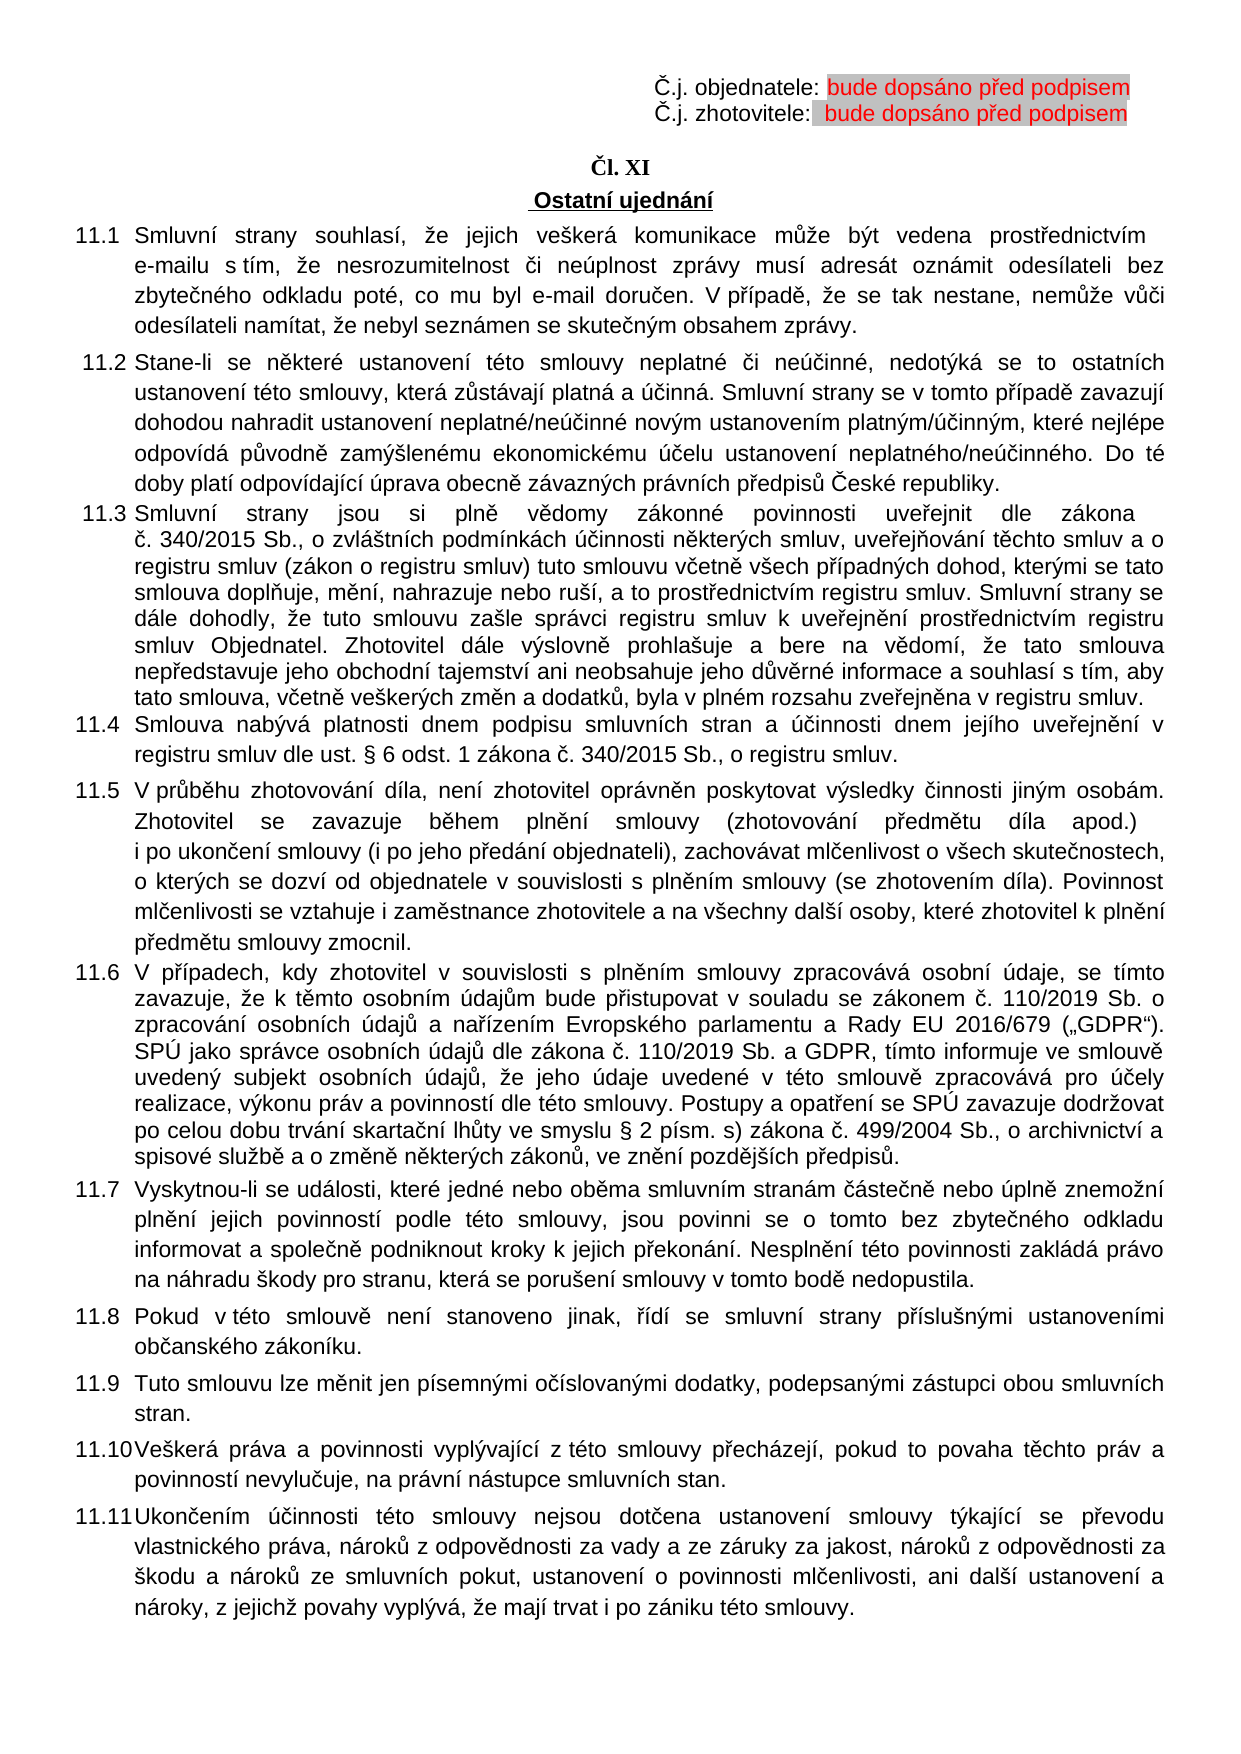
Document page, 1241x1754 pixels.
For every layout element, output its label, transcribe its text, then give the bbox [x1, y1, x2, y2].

subtitle Ostatní ujednání [75, 187, 1165, 213]
subtitle Čl. XI [75, 154, 1165, 181]
list Pokud v této smlouvě není stanoveno jinak, řídí se smluvní strany příslušnými ustanoveními občanského zákoníku. [75, 1303, 1165, 1359]
list V průběhu zhotovování díla, není zhotovitel oprávněn poskytovat výsledky činnosti jiným osobám. Zhotovitel se zavazuje během plnění smlouvy (zhotovování předmětu díla apod.) i po ukončení smlouvy (i po jeho předání objednateli), zachovávat mlčenlivost o všech skutečnostech, o kterých se dozví od objednatele v souvislosti s plněním smlouvy (se zhotovením díla). Povinnost mlčenlivosti se vztahuje i zaměstnance zhotovitele a na všechny další osoby, které zhotovitel k plnění předmětu smlouvy zmocnil. [75, 777, 1165, 955]
list Smlouva nabývá platnosti dnem podpisu smluvních stran a účinnosti dnem jejího uveřejnění v registru smluv dle ust. § 6 odst. 1 zákona č. 340/2015 Sb., o registru smluv. [75, 711, 1165, 767]
list Smluvní strany souhlasí, že jejich veškerá komunikace může být vedena prostřednictvím e-mailu s tím, že nesrozumitelnost či neúplnost zprávy musí adresát oznámit odesílateli bez zbytečného odkladu poté, co mu byl e-mail doručen. V případě, že se tak nestane, nemůže vůči odesílateli namítat, že nebyl seznámen se skutečným obsahem zprávy. [75, 222, 1165, 339]
list Vyskytnou-li se události, které jedné nebo oběma smluvním stranám částečně nebo úplně znemožní plnění jejich povinností podle této smlouvy, jsou povinni se o tomto bez zbytečného odkladu informovat a společně podniknout kroky k jejich překonání. Nesplnění této povinnosti zakládá právo na náhradu škody pro stranu, která se porušení smlouvy v tomto bodě nedopustila. [75, 1176, 1165, 1293]
list Ukončením účinnosti této smlouvy nejsou dotčena ustanovení smlouvy týkající se převodu vlastnického práva, nároků z odpovědnosti za vady a ze záruky za jakost, nároků z odpovědnosti za škodu a nároků ze smluvních pokut, ustanovení o povinnosti mlčenlivosti, ani další ustanovení a nároky, z jejichž povahy vyplývá, že mají trvat i po zániku této smlouvy. [75, 1503, 1165, 1620]
list Stane-li se některé ustanovení této smlouvy neplatné či neúčinné, nedotýká se to ostatních ustanovení této smlouvy, která zůstávají platná a účinná. Smluvní strany se v tomto případě zavazují dohodou nahradit ustanovení neplatné/neúčinné novým ustanovením platným/účinným, které nejlépe odpovídá původně zamýšlenému ekonomickému účelu ustanovení neplatného/neúčinného. Do té doby platí odpovídající úprava obecně závazných právních předpisů České republiky. [82, 349, 1165, 496]
list V případech, kdy zhotovitel v souvislosti s plněním smlouvy zpracovává osobní údaje, se tímto zavazuje, že k těmto osobním údajům bude přistupovat v souladu se zákonem č. 110/2019 Sb. o zpracování osobních údajů a nařízením Evropského parlamentu a Rady EU 2016/679 („GDPR“). SPÚ jako správce osobních údajů dle zákona č. 110/2019 Sb. a GDPR, tímto informuje ve smlouvě uvedený subjekt osobních údajů, že jeho údaje uvedené v této smlouvě zpracovává pro účely realizace, výkonu práv a povinností dle této smlouvy. Postupy a opatření se SPÚ zavazuje dodržovat po celou dobu trvání skartační lhůty ve smyslu § 2 písm. s) zákona č. 499/2004 Sb., o archivnictví a spisové službě a o změně některých zákonů, ve znění pozdějších předpisů. [75, 959, 1165, 1169]
list Tuto smlouvu lze měnit jen písemnými očíslovanými dodatky, podepsanými zástupci obou smluvních stran. [75, 1369, 1165, 1426]
list Smluvní strany jsou si plně vědomy zákonné povinnosti uveřejnit dle zákona č. 340/2015 Sb., o zvláštních podmínkách účinnosti některých smluv, uveřejňování těchto smluv a o registru smluv (zákon o registru smluv) tuto smlouvu včetně všech případných dohod, kterými se tato smlouva doplňuje, mění, nahrazuje nebo ruší, a to prostřednictvím registru smluv. Smluvní strany se dále dohodly, že tuto smlouvu zašle správci registru smluv k uveřejnění prostřednictvím registru smluv Objednatel. Zhotovitel dále výslovně prohlašuje a bere na vědomí, že tato smlouva nepředstavuje jeho obchodní tajemství ani neobsahuje jeho důvěrné informace a souhlasí s tím, aby tato smlouva, včetně veškerých změn a dodatků, byla v plném rozsahu zveřejněna v registru smluv. [82, 500, 1165, 711]
list Veškerá práva a povinnosti vyplývající z této smlouvy přecházejí, pokud to povaha těchto práv a povinností nevylučuje, na právní nástupce smluvních stan. [75, 1436, 1165, 1493]
